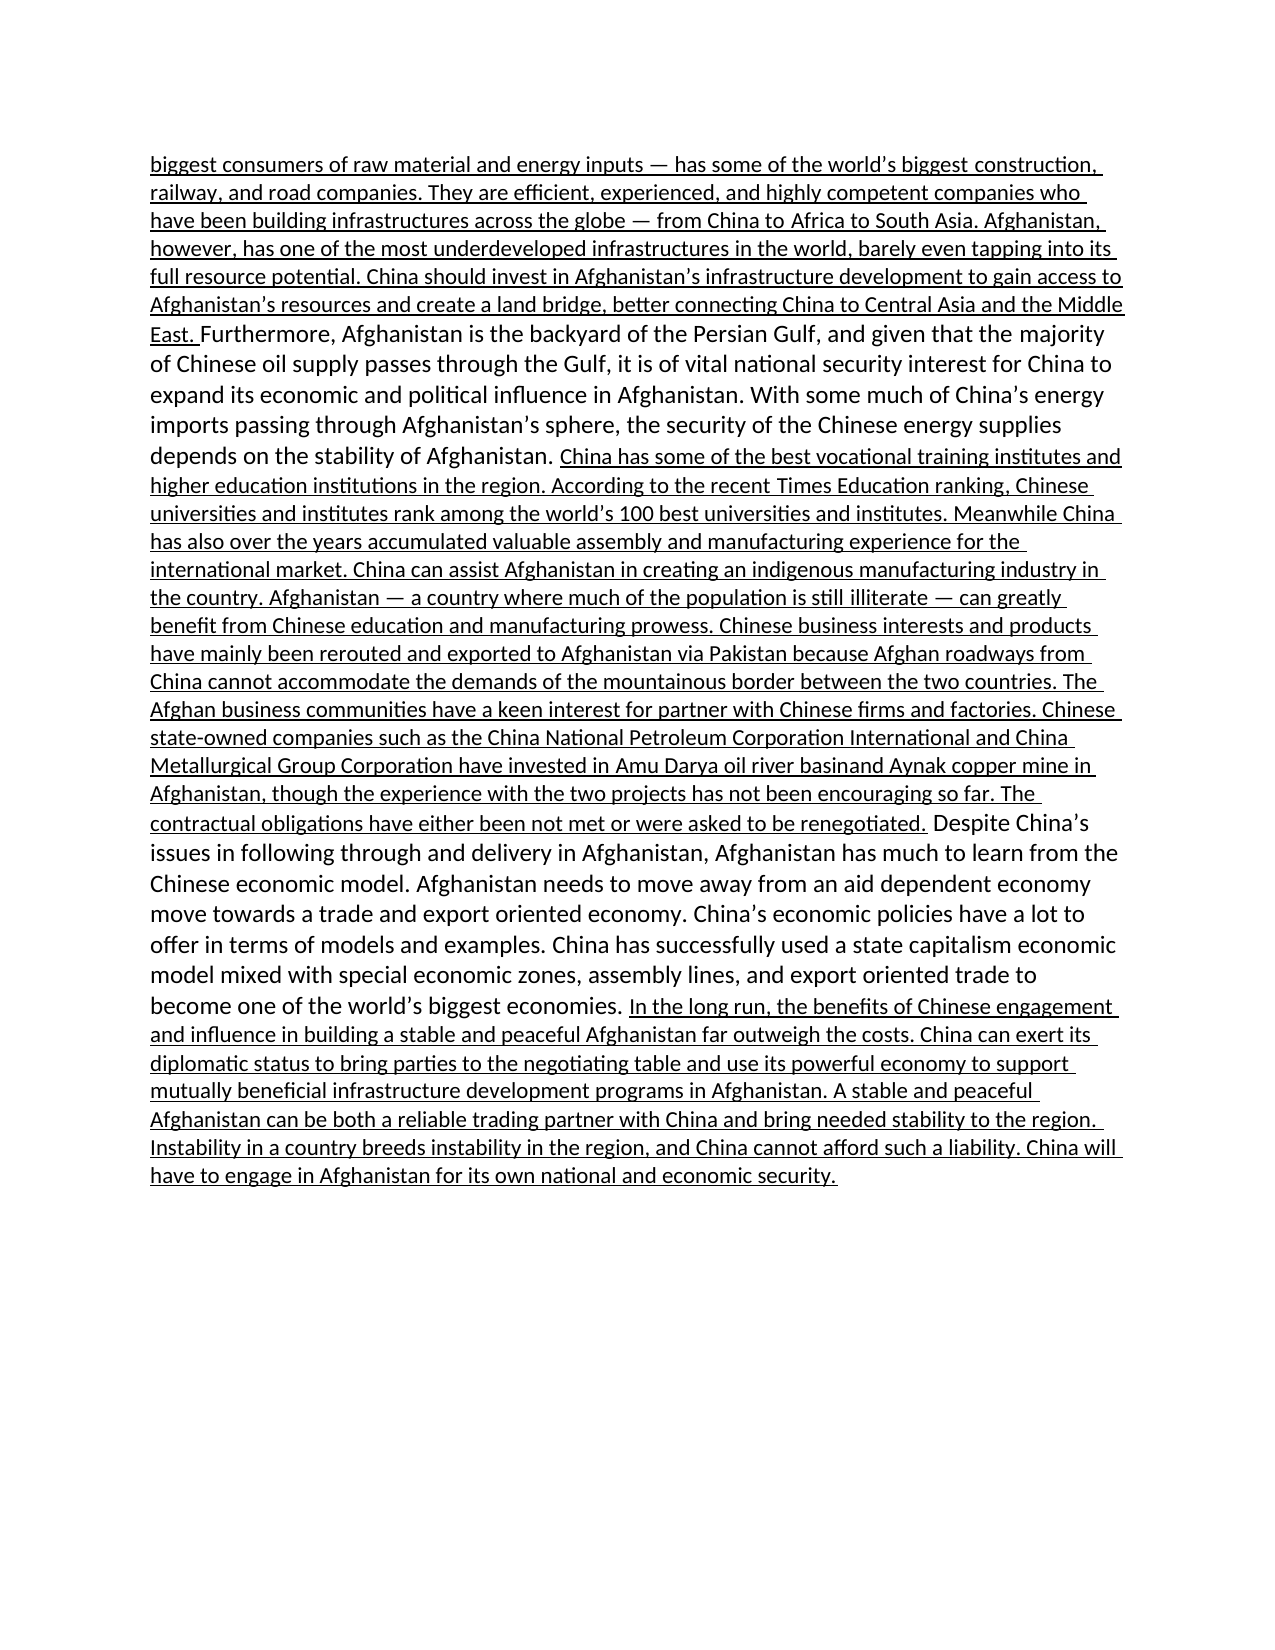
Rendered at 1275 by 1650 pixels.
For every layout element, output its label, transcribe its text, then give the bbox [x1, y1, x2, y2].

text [150, 150, 1125, 314]
